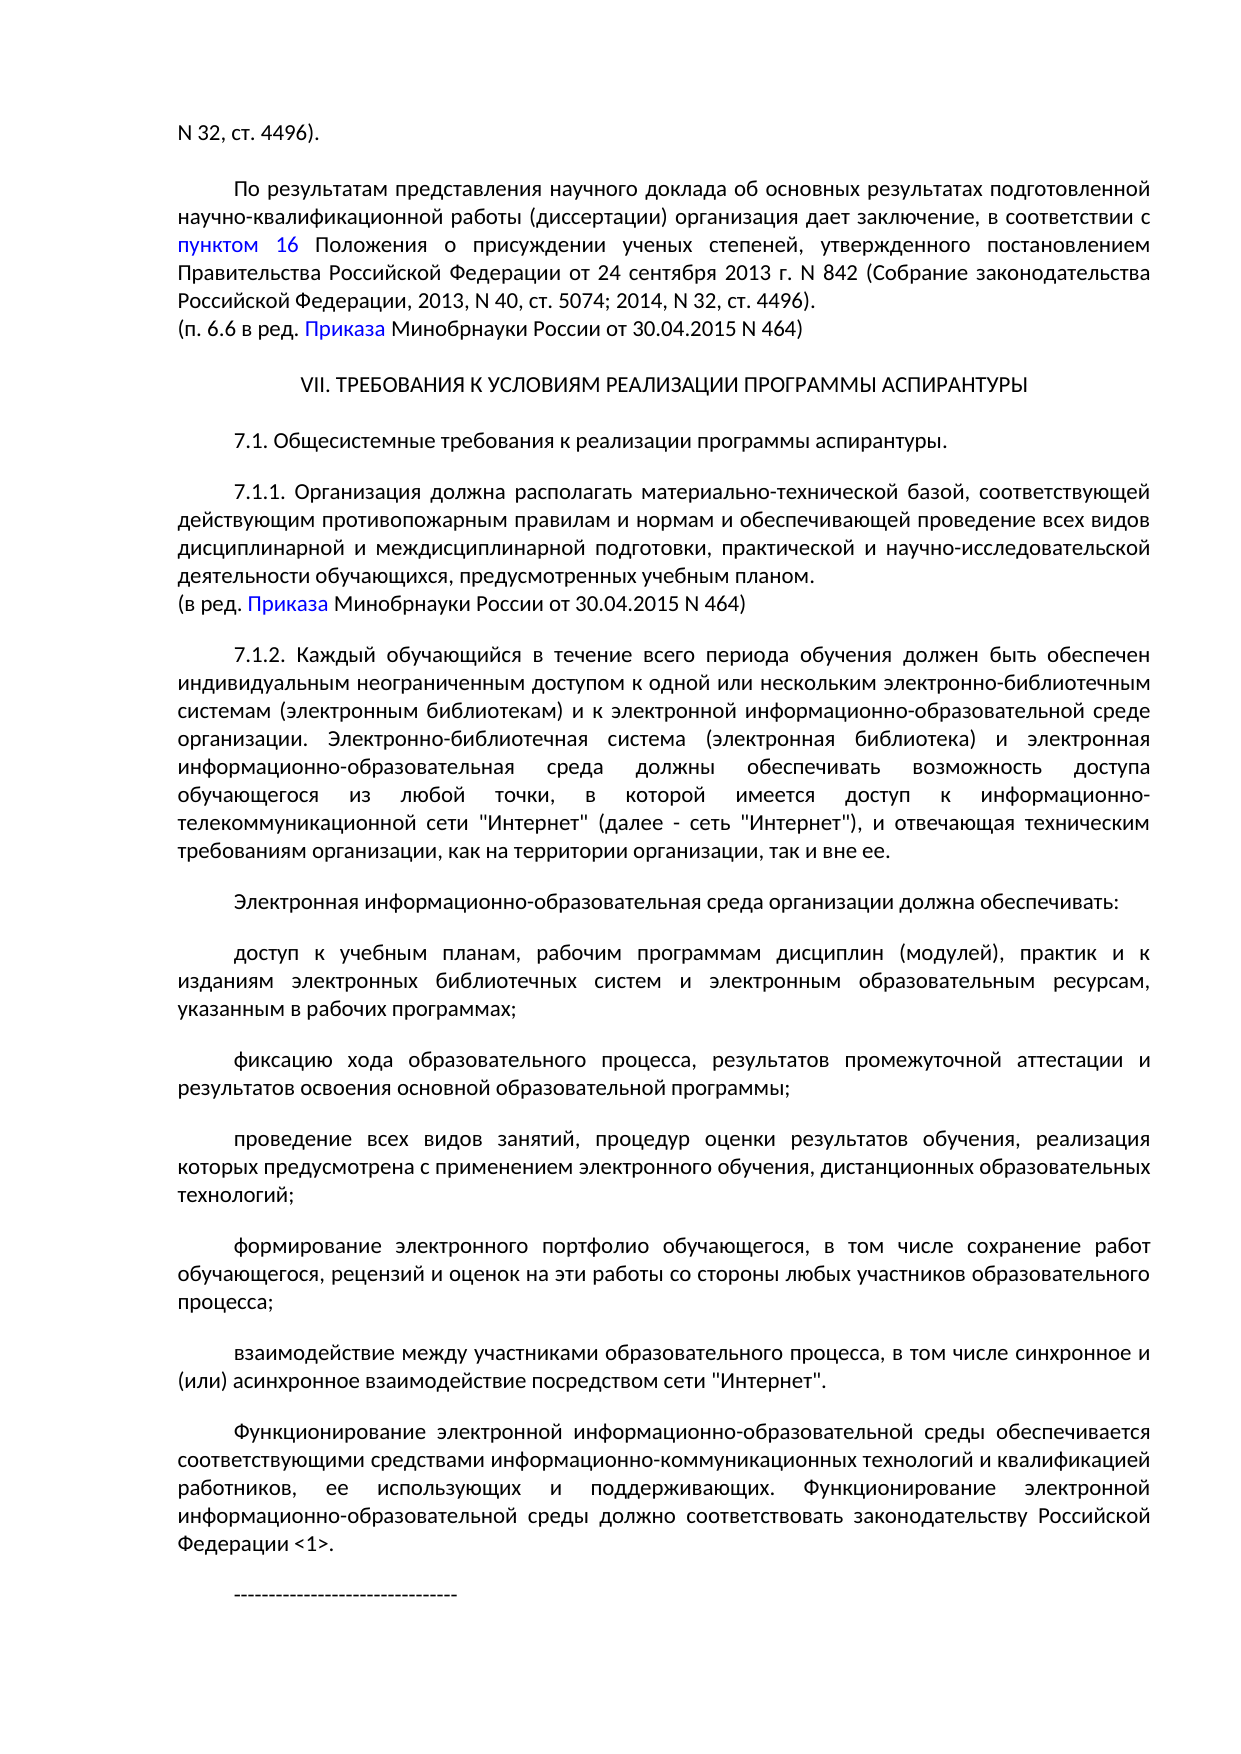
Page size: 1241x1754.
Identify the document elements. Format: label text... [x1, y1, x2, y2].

text доступ к учебным планам, рабочим программам дисциплин (модулей), практик и к изданиям электронных библиотечных систем и электронным образовательным ресурсам, указанным в рабочих программах; [177, 938, 1152, 1022]
text фиксацию хода образовательного процесса, результатов промежуточной аттестации и результатов освоения основной образовательной программы; [177, 1045, 1152, 1101]
text взаимодействие между участниками образовательного процесса, в том числе синхронное и (или) асинхронное взаимодействие посредством сети "Интернет". [177, 1338, 1152, 1394]
text VII. ТРЕБОВАНИЯ К УСЛОВИЯМ РЕАЛИЗАЦИИ ПРОГРАММЫ АСПИРАНТУРЫ [177, 370, 1152, 398]
text 7.1. Общесистемные требования к реализации программы аспирантуры. [177, 426, 1152, 454]
text формирование электронного портфолио обучающегося, в том числе сохранение работ обучающегося, рецензий и оценок на эти работы со стороны любых участников образовательного процесса; [177, 1231, 1152, 1315]
text Электронная информационно-образовательная среда организации должна обеспечивать: [177, 887, 1152, 915]
text проведение всех видов занятий, процедур оценки результатов обучения, реализация которых предусмотрена с применением электронного обучения, дистанционных образовательных технологий; [177, 1124, 1152, 1208]
text (п. 6.6 в ред. Приказа Минобрнауки России от 30.04.2015 N 464) [177, 314, 1152, 342]
text (в ред. Приказа Минобрнауки России от 30.04.2015 N 464) [177, 589, 1152, 617]
text -------------------------------- [177, 1580, 1152, 1608]
text По результатам представления научного доклада об основных результатах подготовленной научно-квалификационной работы (диссертации) организация дает заключение, в соответствии с пунктом 16 Положения о присуждении ученых степеней, утвержденного постановлением Правительства Российской Федерации от 24 сентября 2013 г. N 842 (Собрание законодательства Российской Федерации, 2013, N 40, ст. 5074; 2014, N 32, ст. 4496). [177, 174, 1152, 314]
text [177, 118, 1152, 146]
text 7.1.2. Каждый обучающийся в течение всего периода обучения должен быть обеспечен индивидуальным неограниченным доступом к одной или нескольким электронно-библиотечным системам (электронным библиотекам) и к электронной информационно-образовательной среде организации. Электронно-библиотечная система (электронная библиотека) и электронная информационно-образовательная среда должны обеспечивать возможность доступа обучающегося из любой точки, в которой имеется доступ к информационно-телекоммуникационной сети "Интернет" (далее - сеть "Интернет"), и отвечающая техническим требованиям организации, как на территории организации, так и вне ее. [177, 640, 1152, 864]
text Функционирование электронной информационно-образовательной среды обеспечивается соответствующими средствами информационно-коммуникационных технологий и квалификацией работников, ее использующих и поддерживающих. Функционирование электронной информационно-образовательной среды должно соответствовать законодательству Российской Федерации <1>. [177, 1417, 1152, 1557]
text 7.1.1. Организация должна располагать материально-технической базой, соответствующей действующим противопожарным правилам и нормам и обеспечивающей проведение всех видов дисциплинарной и междисциплинарной подготовки, практической и научно-исследовательской деятельности обучающихся, предусмотренных учебным планом. [177, 477, 1152, 589]
